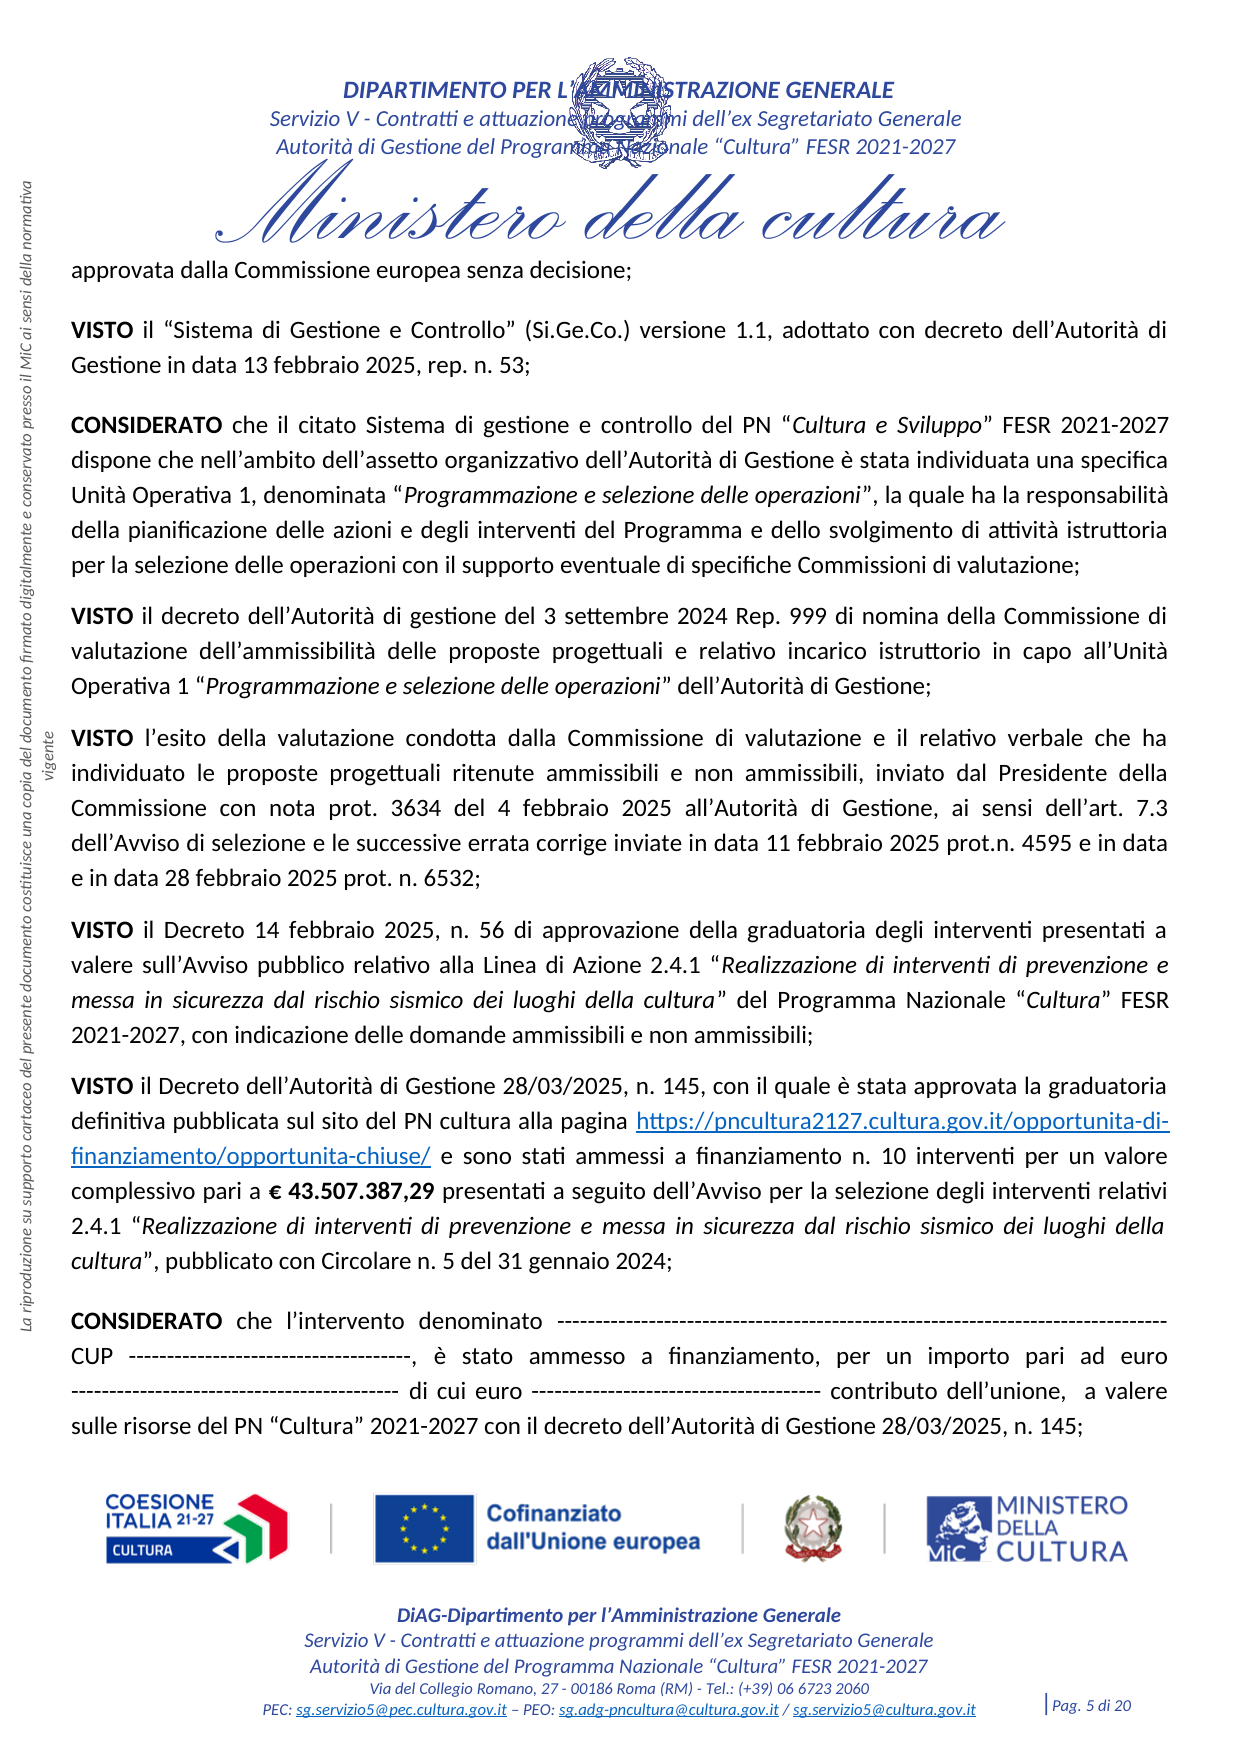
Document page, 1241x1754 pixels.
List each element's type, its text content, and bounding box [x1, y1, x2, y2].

picture [923, 141, 930, 153]
text VISTO l’esito della valutazione condotta dalla Commissione di valutazione e il relativo verbale che ha individuato le proposte progettuali ritenute ammissibili e non ammissibili, inviato dal Presidente della Commissione con nota prot. 3634 del 4 febbraio 2025 all’Autorità di Gestione, ai sensi dell’art. 7.3 dell’Avviso di selezione e le successive errata corrige inviate in data 11 febbraio 2025 prot.n. 4595 e in data e in data 28 febbraio 2025 prot. n. 6532; [71, 722, 1169, 893]
picture [206, 52, 1034, 196]
picture [869, 141, 876, 153]
text VISTA la versione 2.0 del Programma Nazionale “Cultura” FESR 2021-2027 - CCI 2021IT16RFPR003, approvata dalla Commissione europea senza decisione; [71, 196, 1169, 284]
text VISTO il Decreto dell’Autorità di Gestione 28/03/2025, n. 145, con il quale è stata approvata la graduatoria definitiva pubblicata sul sito del PN cultura alla pagina https://pncultura2127.cultura.gov.it/opportunita-di-finanziamento/opportunita-chiuse/ e sono stati ammessi a finanziamento n. 10 interventi per un valore complessivo pari a € 43.507.387,29 presentati a seguito dell’Avviso per la selezione degli interventi relativi 2.4.1 “Realizzazione di interventi di prevenzione e messa in sicurezza dal rischio sismico dei luoghi della cultura”, pubblicato con Circolare n. 5 del 31 gennaio 2024; [71, 1071, 1169, 1276]
text VISTO il Decreto 14 febbraio 2025, n. 56 di approvazione della graduatoria degli interventi presentati a valere sull’Avviso pubblico relativo alla Linea di Azione 2.4.1 “Realizzazione di interventi di prevenzione e messa in sicurezza dal rischio sismico dei luoghi della cultura” del Programma Nazionale “Cultura” FESR 2021-2027, con indicazione delle domande ammissibili e non ammissibili; [71, 914, 1169, 1049]
picture [280, 141, 285, 149]
text CONSIDERATO che l’intervento denominato -------------------------------------------------------------------------------- CUP -------------------------------------, è stato ammesso a finanziamento, per un importo pari ad euro ------------------------------------------- di cui euro -------------------------------------- contributo dell’unione, a valere sulle risorse del PN “Cultura” 2021-2027 con il decreto dell’Autorità di Gestione 28/03/2025, n. 145; [71, 1306, 1169, 1441]
picture [469, 144, 475, 153]
picture [70, 1477, 1164, 1584]
text VISTO il decreto dell’Autorità di gestione del 3 settembre 2024 Rep. 999 di nomina della Commissione di valutazione dell’ammissibilità delle proposte progettuali e relativo incarico istruttorio in capo all’Unità Operativa 1 “Programmazione e selezione delle operazioni” dell’Autorità di Gestione; [71, 601, 1169, 701]
text CONSIDERATO che il citato Sistema di gestione e controllo del PN “Cultura e Sviluppo” FESR 2021-2027 dispone che nell’ambito dell’assetto organizzativo dell’Autorità di Gestione è stata individuata una specifica Unità Operativa 1, denominata “Programmazione e selezione delle operazioni”, la quale ha la responsabilità della pianificazione delle azioni e degli interventi del Programma e dello svolgimento di attività istruttoria per la selezione delle operazioni con il supporto eventuale di specifiche Commissioni di valutazione; [71, 409, 1169, 579]
text VISTO il “Sistema di Gestione e Controllo” (Si.Ge.Co.) versione 1.1, adottato con decreto dell’Autorità di Gestione in data 13 febbraio 2025, rep. n. 53; [71, 314, 1169, 379]
picture [361, 144, 367, 153]
